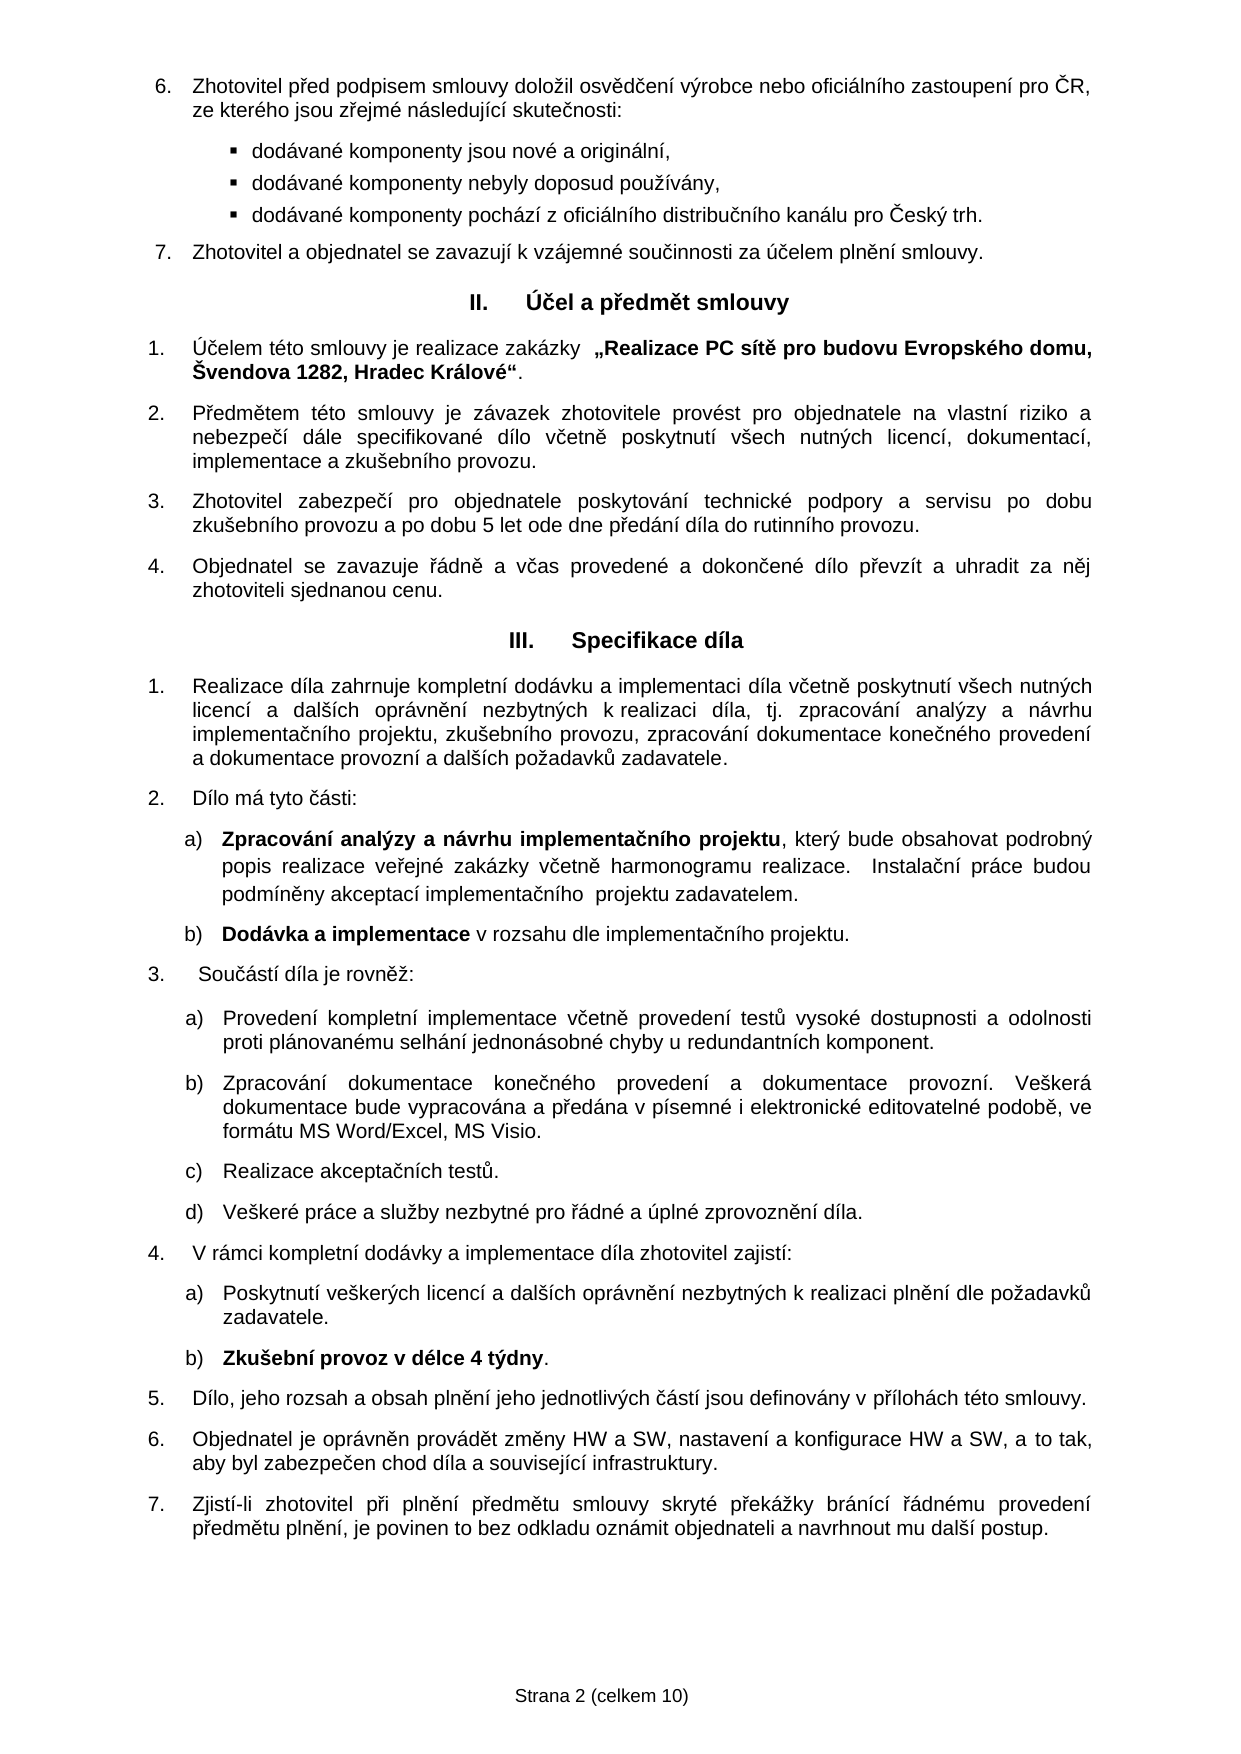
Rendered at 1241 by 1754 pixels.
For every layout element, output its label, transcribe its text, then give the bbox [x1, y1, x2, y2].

list Předmětem této smlouvy je závazek zhotovitele provést pro objednatele na vlastní riziko a nebezpečí dále specifikované dílo včetně poskytnutí všech nutných licencí, dokumentací, implementace a zkušebního provozu. [148, 401, 1092, 472]
list V rámci kompletní dodávky a implementace díla zhotovitel zajistí: [148, 1240, 1092, 1264]
list Účelem této smlouvy je realizace zakázky „Realizace PC sítě pro budovu Evropského domu, Švendova 1282, Hradec Králové“. [148, 336, 1092, 384]
list Dodávka a implementace v rozsahu dle implementačního projektu. [184, 922, 1092, 946]
list dodávané komponenty nebyly doposud používány, [229, 171, 1092, 195]
subtitle Účel a předmět smlouvy [185, 289, 1092, 315]
list Součástí díla je rovněž: [148, 962, 1092, 986]
list Realizace díla zahrnuje kompletní dodávku a implementaci díla včetně poskytnutí všech nutných licencí a dalších oprávnění nezbytných k realizaci díla, tj. zpracování analýzy a návrhu implementačního projektu, zkušebního provozu, zpracování dokumentace konečného provedení a dokumentace provozní a dalších požadavků zadavatele. [148, 674, 1092, 769]
list Zjistí-li zhotovitel při plnění předmětu smlouvy skryté překážky bránící řádnému provedení předmětu plnění, je povinen to bez odkladu oznámit objednateli a navrhnout mu další postup. [148, 1491, 1092, 1539]
list Zpracování dokumentace konečného provedení a dokumentace provozní. Veškerá dokumentace bude vypracována a předána v písemné i elektronické editovatelné podobě, ve formátu MS Word/Excel, MS Visio. [185, 1071, 1092, 1142]
list Dílo, jeho rozsah a obsah plnění jeho jednotlivých částí jsou definovány v přílohách této smlouvy. [148, 1386, 1092, 1410]
list dodávané komponenty jsou nové a originální, [229, 138, 1092, 162]
list Poskytnutí veškerých licencí a dalších oprávnění nezbytných k realizaci plnění dle požadavků zadavatele. [185, 1281, 1092, 1329]
list Realizace akceptačních testů. [185, 1159, 1092, 1183]
list Zhotovitel a objednatel se zavazují k vzájemné součinnosti za účelem plnění smlouvy. [154, 240, 1092, 264]
list Dílo má tyto části: [148, 786, 1092, 810]
list Objednatel se zavazuje řádně a včas provedené a dokončené dílo převzít a uhradit za něj zhotoviteli sjednanou cenu. [148, 554, 1092, 602]
list Zhotovitel před podpisem smlouvy doložil osvědčení výrobce nebo oficiálního zastoupení pro ČR, ze kterého jsou zřejmé následující skutečnosti: [154, 74, 1092, 122]
list Objednatel je oprávněn provádět změny HW a SW, nastavení a konfigurace HW a SW, a to tak, aby byl zabezpečen chod díla a související infrastruktury. [148, 1427, 1092, 1475]
list dodávané komponenty pochází z oficiálního distribučního kanálu pro Český trh. [229, 203, 1092, 227]
subtitle Specifikace díla [185, 627, 1092, 653]
list Zkušební provoz v délce 4 týdny. [185, 1346, 1092, 1369]
list Zpracování analýzy a návrhu implementačního projektu, který bude obsahovat podrobný popis realizace veřejné zakázky včetně harmonogramu realizace. Instalační práce budou podmíněny akceptací implementačního projektu zadavatelem. [184, 827, 1092, 906]
list Zhotovitel zabezpečí pro objednatele poskytování technické podpory a servisu po dobu zkušebního provozu a po dobu 5 let ode dne předání díla do rutinního provozu. [148, 489, 1092, 537]
list Provedení kompletní implementace včetně provedení testů vysoké dostupnosti a odolnosti proti plánovanému selhání jednonásobné chyby u redundantních komponent. [185, 1006, 1092, 1054]
list Veškeré práce a služby nezbytné pro řádné a úplné zprovoznění díla. [185, 1200, 1092, 1224]
